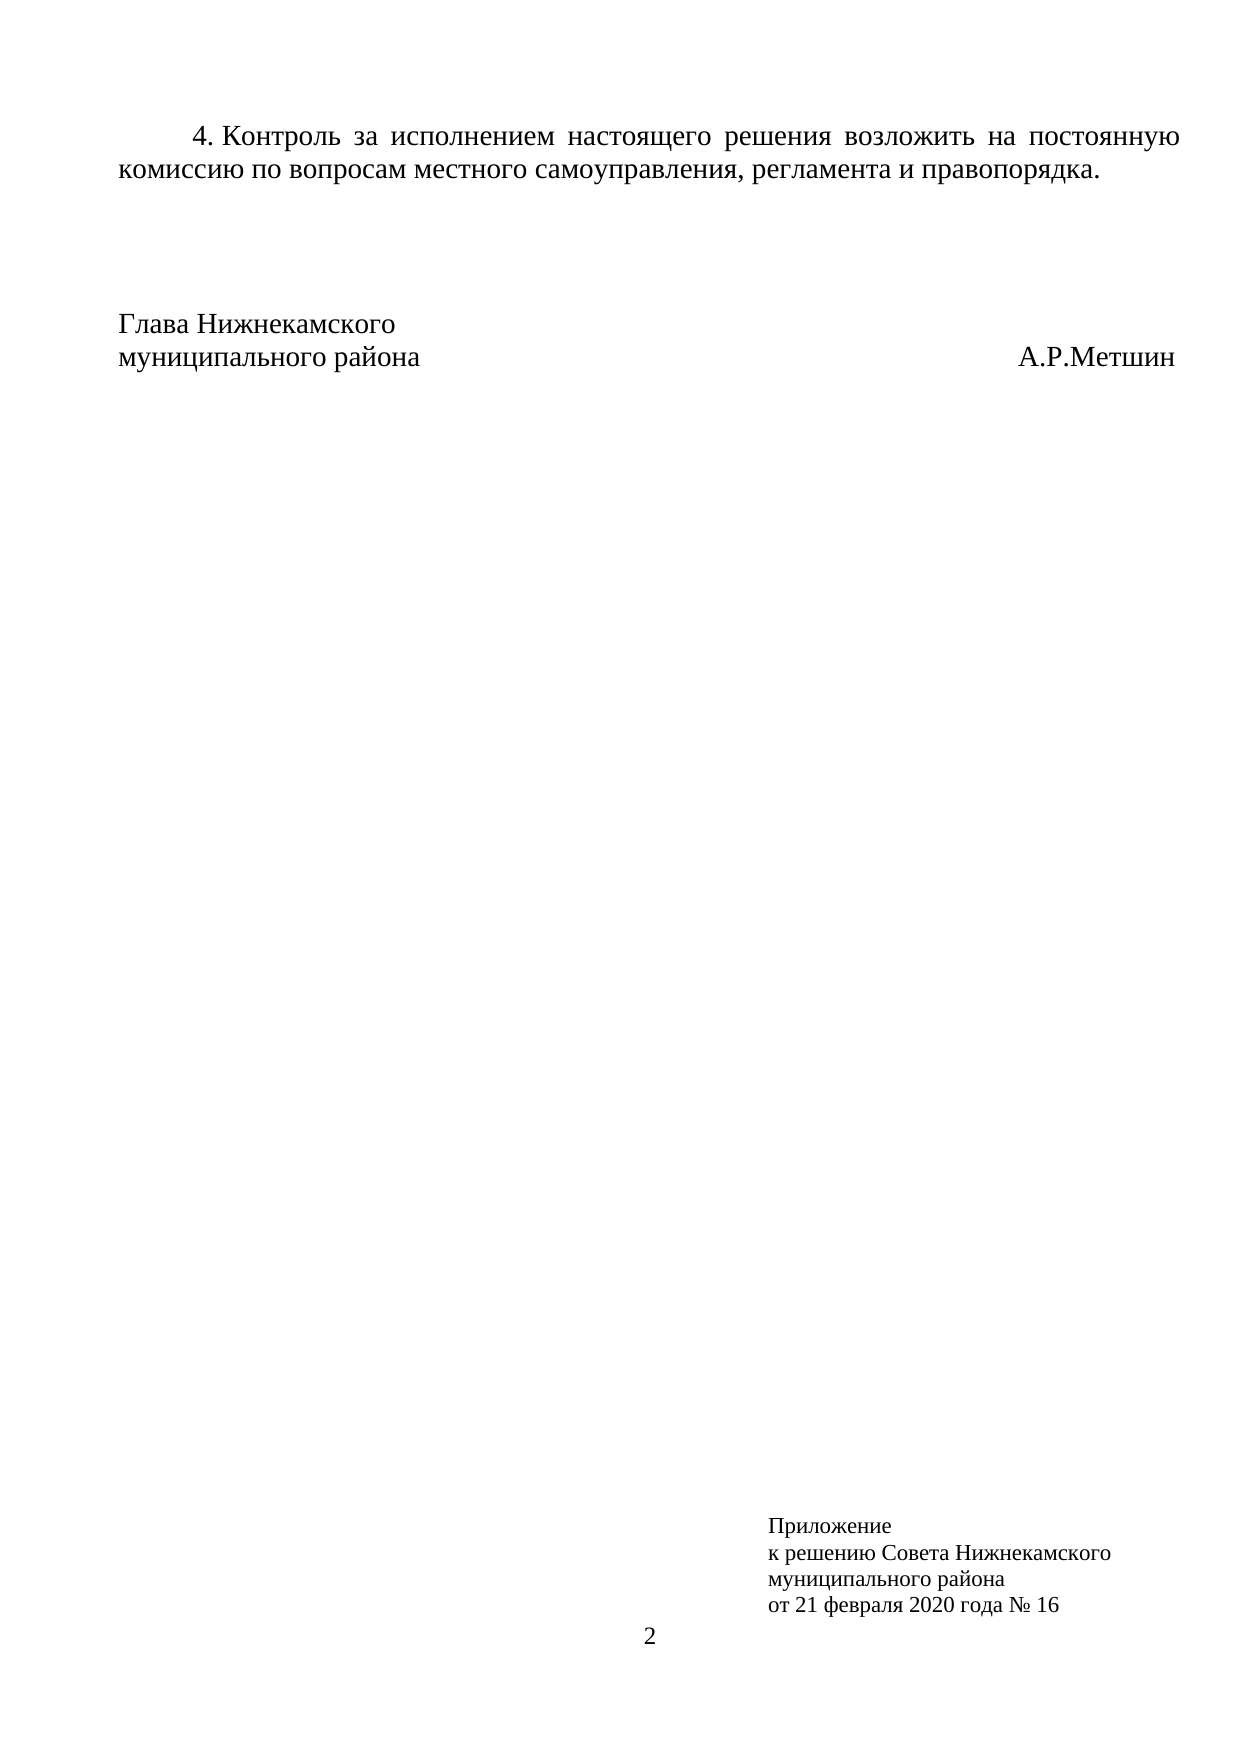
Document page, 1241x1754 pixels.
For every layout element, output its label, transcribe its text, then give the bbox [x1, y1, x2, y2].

text 4. Контроль за исполнением настоящего решения возложить на постоянную комиссию по вопросам местного самоуправления, регламента и правопорядка. [118, 118, 1181, 185]
text от 21 февраля 2020 года № 16 [768, 1591, 1181, 1618]
text к решению Совета Нижнекамского [768, 1538, 1181, 1565]
text Глава Нижнекамского [118, 306, 1181, 339]
text муниципального района [768, 1565, 1181, 1591]
text муниципального района А.Р.Метшин [118, 339, 1181, 373]
text Приложение [768, 1512, 1181, 1538]
